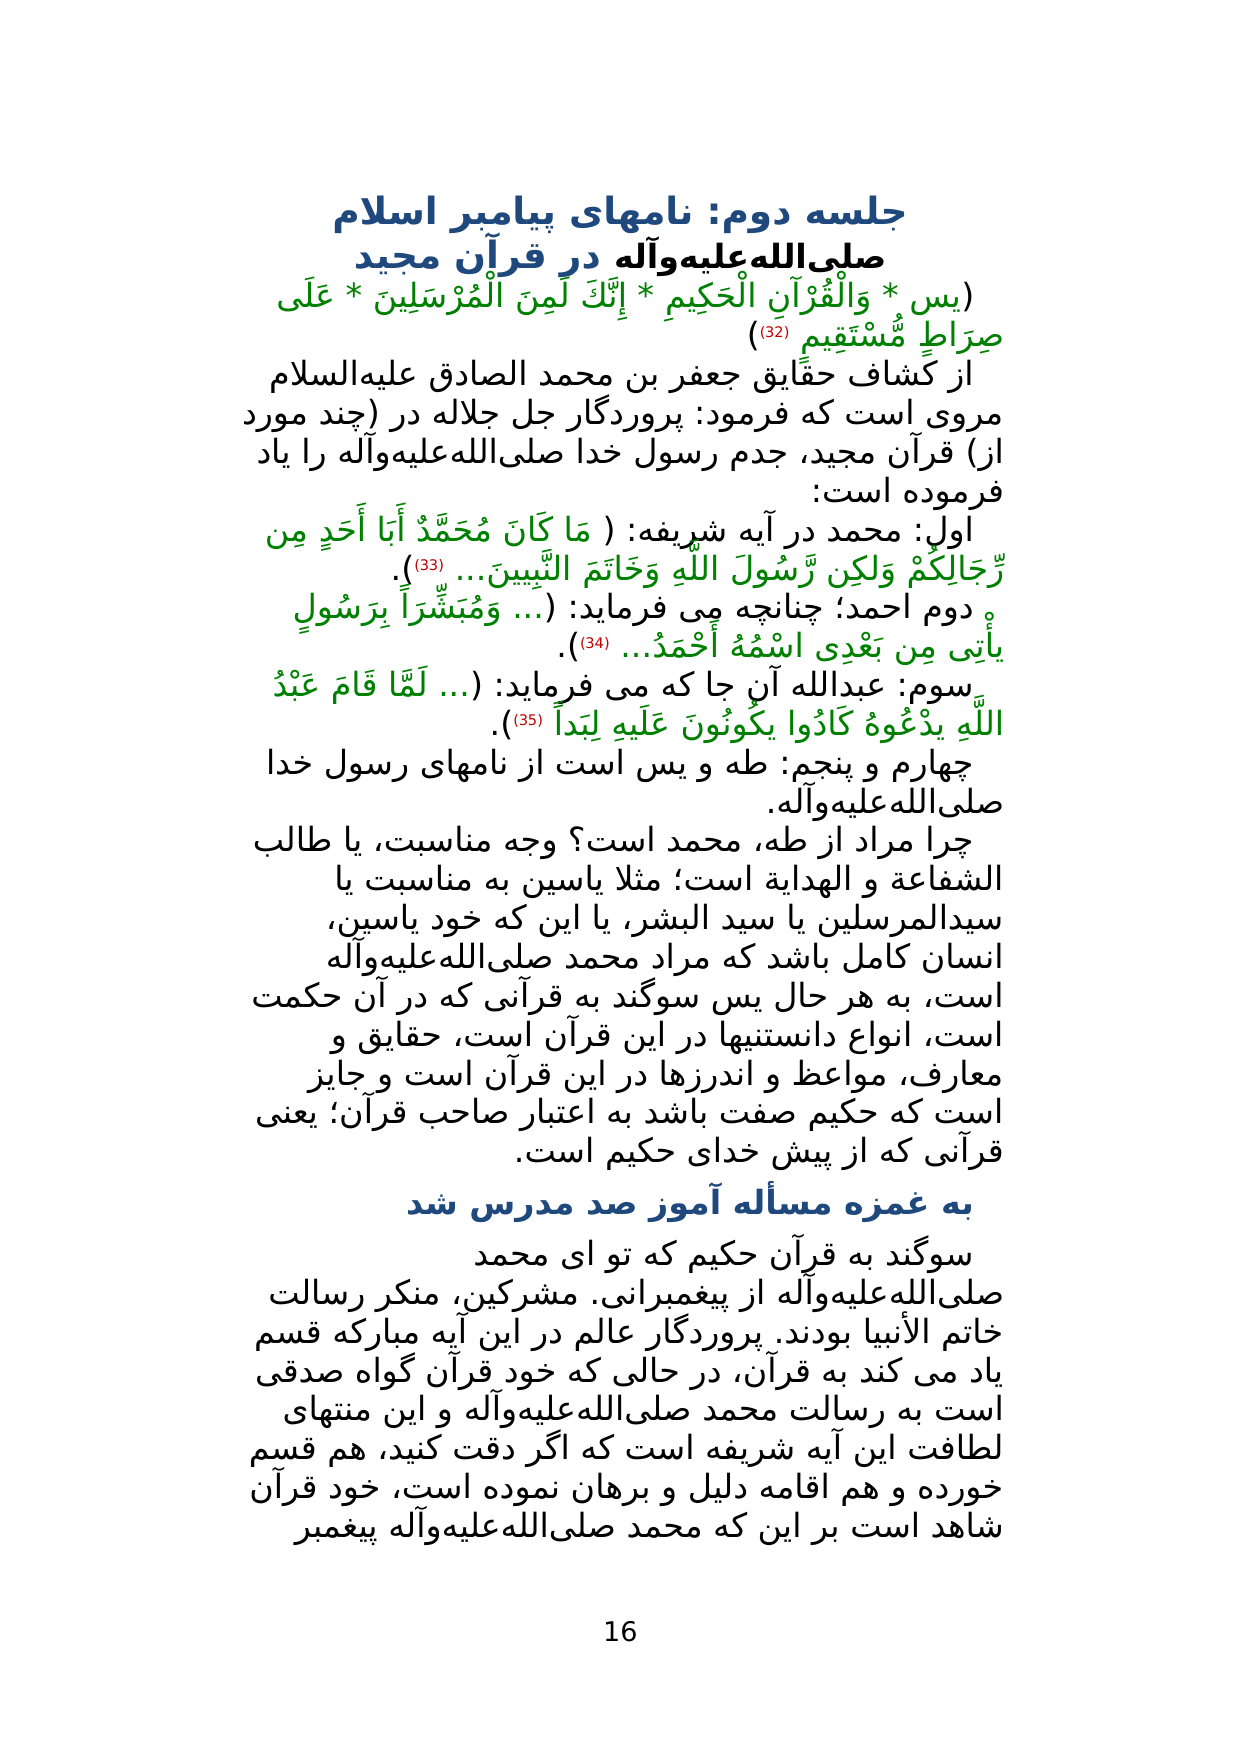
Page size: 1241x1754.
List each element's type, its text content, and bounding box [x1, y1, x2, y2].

text چهارم و پنجم: طه و یس است از نامهاى رسول خدا صلى‌الله‌عليه‌وآله. [236, 743, 1004, 821]
subtitle به غمزه مسأله آموز صد مدرس شد [236, 1183, 1004, 1222]
text اول: محمد در آیه شریفه: ( مَا كَانَ مُحَمَّدٌ أَبَا أَحَدٍ مِن رِّجَالِكُمْ وَلكِن رَّسُولَ اللَّهِ وَخَاتَمَ النَّبِیینَ... (33)). [236, 510, 1004, 588]
text چرا مراد از طه، محمد است؟ وجه مناسبت، یا طالب الشفاعة و الهدایة است؛ مثلا یاسین به مناسبت یا سیدالمرسلین یا سید البشر، یا این كه خود یاسین، انسان كامل باشد كه مراد محمد صلى‌الله‌عليه‌وآله است، به هر حال یس سوگند به قرآنى كه در آن حكمت است، انواع دانستنیها در این قرآن است، حقایق و معارف، مواعظ و اندرزها در این قرآن است و جایز است كه حكیم صفت باشد به اعتبار صاحب قرآن؛ یعنى قرآنى كه از پیش خداى حكیم است. [236, 821, 1004, 1171]
text سوم: عبدالله آن جا كه مى فرماید: (... لَمَّا قَامَ عَبْدُ اللَّهِ یدْعُوهُ كَادُوا یكُونُونَ عَلَیهِ لِبَداً (35)). [236, 666, 1004, 743]
text دوم احمد؛ چنانچه مى فرماید: (... وَمُبَشِّرَاً بِرَسُولٍ یأْتِی مِن بَعْدِی اسْمُهُ أَحْمَدُ... (34)). [236, 588, 1004, 666]
text از كشاف حقایق جعفر بن محمد الصادق علیه‌السلام مروى است كه فرمود: پروردگار جل جلاله در (چند مورد از) قرآن مجید، جدم رسول خدا صلى‌الله‌عليه‌وآله را یاد فرموده است: [236, 355, 1004, 510]
subtitle جلسه دوم: نامهاى پیامبر اسلام صلى‌الله‌عليه‌وآله در قرآن مجید [236, 190, 1004, 277]
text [236, 1234, 1004, 1545]
text (یس * وَالْقُرْآنِ الْحَكِیمِ * إِنَّكَ لَمِنَ الْمُرْسَلِینَ * عَلَى صِرَاطٍ مُّسْتَقِیمٍ (32)) [236, 277, 1004, 355]
